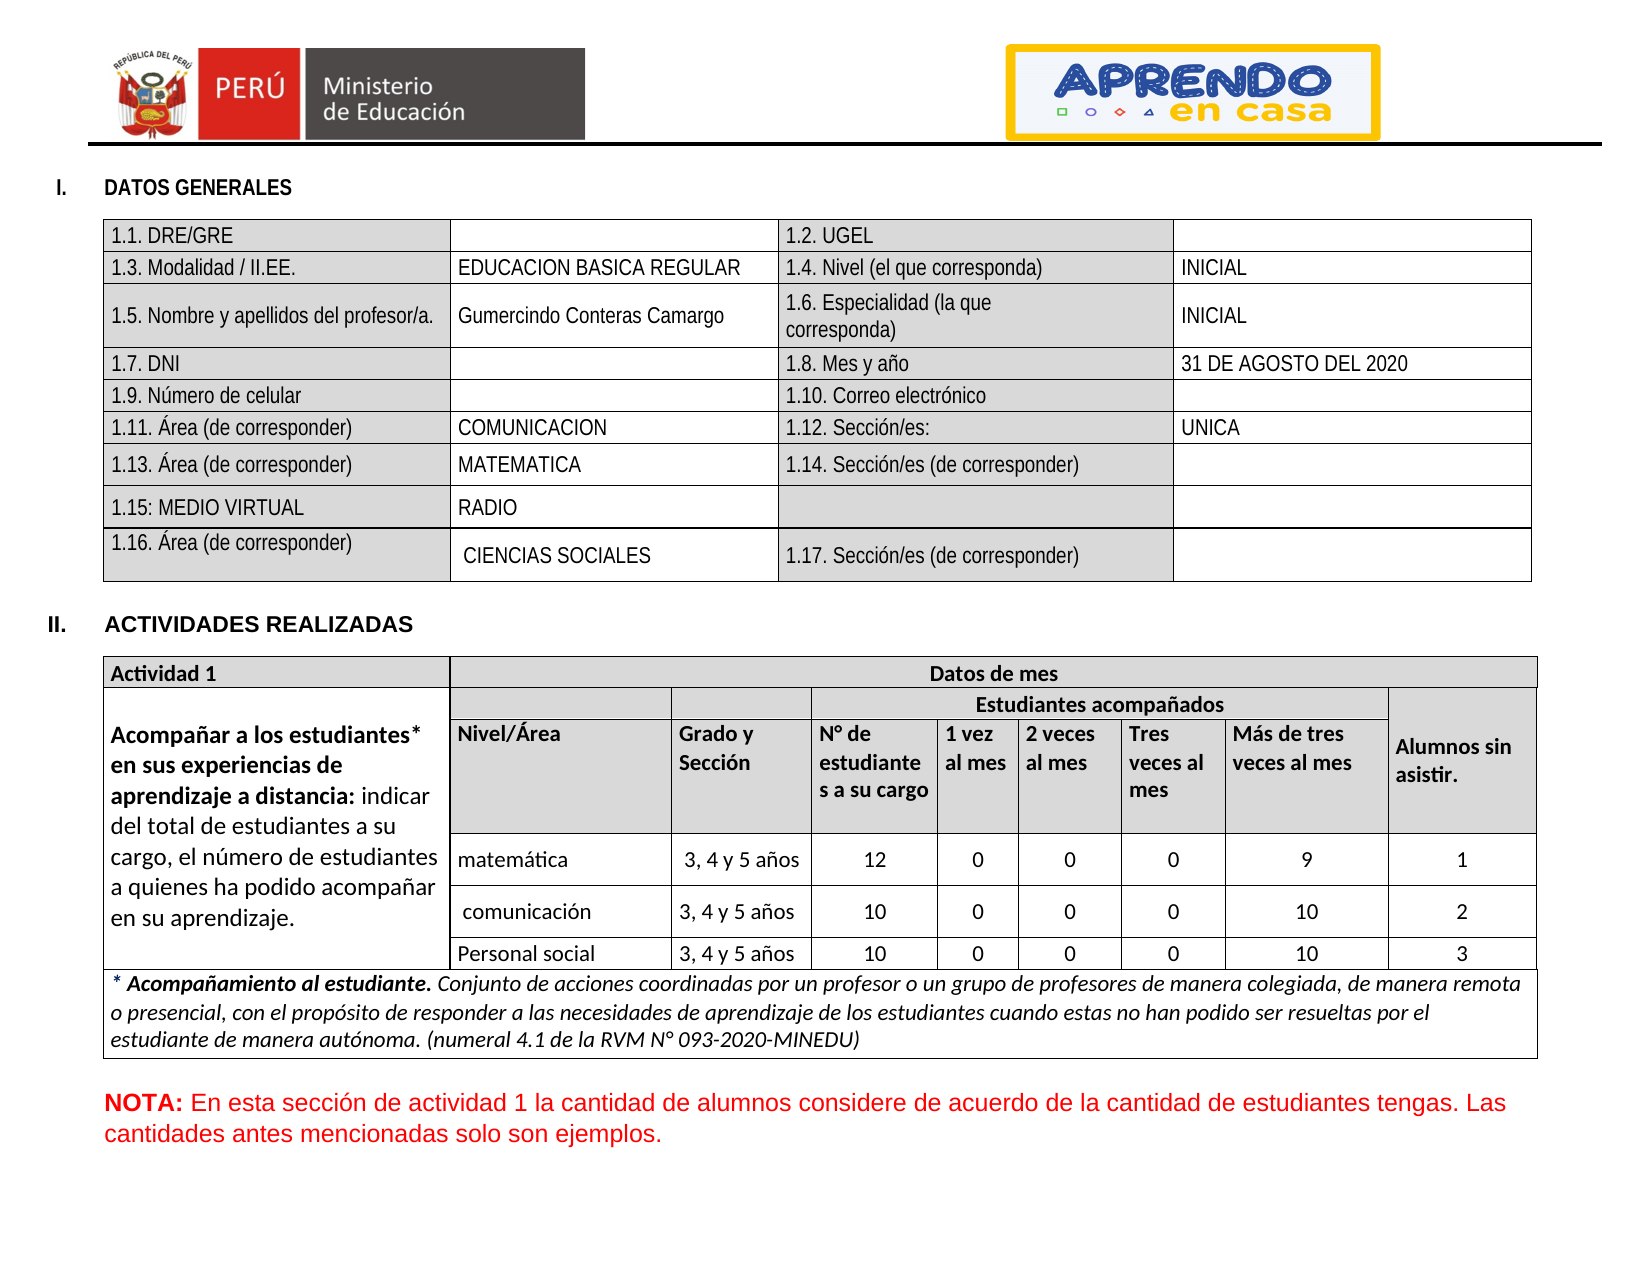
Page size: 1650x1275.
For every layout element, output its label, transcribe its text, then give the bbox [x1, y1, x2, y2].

table_cell 1 [1389, 834, 1536, 884]
table_cell 3, 4 y 5 años [672, 886, 811, 937]
table_cell INICIAL [1174, 284, 1531, 347]
table_cell 3, 4 y 5 años [672, 834, 811, 884]
table_cell 3 [1389, 938, 1536, 968]
table_cell Gumercindo Conteras Camargo [451, 284, 778, 347]
table_cell 0 [1122, 938, 1225, 968]
table_cell UNICA [1174, 412, 1531, 443]
table_cell [672, 688, 811, 718]
table_cell 1.12. Sección/es: [779, 412, 1173, 443]
table_cell 12 [812, 834, 937, 884]
table_header 1.1. DRE/GRE [104, 220, 450, 251]
table_cell 1.13. Área (de corresponder) [104, 444, 450, 485]
table_cell Nivel/Área [451, 720, 671, 833]
table_cell COMUNICACION [451, 412, 778, 443]
table_cell 10 [1226, 938, 1388, 968]
table_cell 1.11. Área (de corresponder) [104, 412, 450, 443]
table_header Datos de mes [451, 657, 1537, 687]
table_cell * Acompañamiento al estudiante. Conjunto de acciones coordinadas por un profesor o un grupo de profesores de manera colegiada, de manera remota o presencial, con el propósito de responder a las necesidades de aprendizaje de los estudiantes cuando estas no han podido ser resueltas por el estudiante de manera autónoma. (numeral 4.1 de la RVM N° 093-2020-MINEDU) [104, 970, 1537, 1058]
table_cell 0 [1122, 886, 1225, 937]
table_cell 0 [1122, 834, 1225, 884]
table_cell 0 [1019, 938, 1121, 968]
table_cell 1.3. Modalidad / II.EE. [104, 252, 450, 283]
table_cell Acompañar a los estudiantes* en sus experiencias de aprendizaje a distancia: indicar del total de estudiantes a su cargo, el número de estudiantes a quienes ha podido acompañar en su aprendizaje. [104, 688, 449, 968]
table_cell INICIAL [1174, 252, 1531, 283]
table_cell 1.8. Mes y año [779, 348, 1173, 379]
table_cell 10 [812, 938, 937, 968]
list ACTIVIDADES REALIZADAS [67, 611, 1537, 637]
table_cell [1174, 486, 1531, 527]
table_cell 2 veces al mes [1019, 720, 1121, 833]
table_cell 1.14. Sección/es (de corresponder) [779, 444, 1173, 485]
table_cell [779, 486, 1173, 527]
table_cell 1.6. Especialidad (la que corresponda) [779, 284, 1173, 347]
table_cell [1174, 444, 1531, 485]
table_cell CIENCIAS SOCIALES [451, 529, 778, 581]
table_cell RADIO [451, 486, 778, 527]
table_cell MATEMATICA [451, 444, 778, 485]
table_cell 0 [1019, 886, 1121, 937]
table_cell 1.5. Nombre y apellidos del profesor/a. [104, 284, 450, 347]
table_cell 1.17. Sección/es (de corresponder) [779, 529, 1173, 581]
table_cell 1.7. DNI [104, 348, 450, 379]
table_cell 1 vez al mes [938, 720, 1018, 833]
table_cell matemática [451, 834, 671, 884]
table_header 1.2. UGEL [779, 220, 1173, 251]
table_cell Tres veces al mes [1122, 720, 1225, 833]
table_cell 0 [1019, 834, 1121, 884]
table_cell 9 [1226, 834, 1388, 884]
table_cell 1.4. Nivel (el que corresponda) [779, 252, 1173, 283]
table_cell 3, 4 y 5 años [672, 938, 811, 968]
table_cell [1174, 529, 1531, 581]
table_header [1174, 220, 1531, 251]
table_cell 1.9. Número de celular [104, 380, 450, 411]
table_cell Personal social [451, 938, 671, 968]
table_cell [1174, 380, 1531, 411]
table_cell [451, 380, 778, 411]
table_cell N° de estudiantes a su cargo [812, 720, 937, 833]
list NOTA: En esta sección de actividad 1 la cantidad de alumnos considere de acuerdo de la cantidad de estudiantes tengas. Las cantidades antes mencionadas solo son ejemplos. [104, 1087, 1537, 1147]
table_cell 10 [812, 886, 937, 937]
table_header Actividad 1 [104, 657, 449, 687]
table_cell Grado y Sección [672, 720, 811, 833]
table_cell 0 [938, 938, 1018, 968]
table_header [451, 220, 778, 251]
table_cell 1.16. Área (de corresponder) [104, 529, 450, 581]
table_cell [451, 348, 778, 379]
picture [1005, 44, 1381, 141]
list DATOS GENERALES [67, 174, 1537, 200]
table_cell 0 [938, 886, 1018, 937]
table_cell 1.10. Correo electrónico [779, 380, 1173, 411]
table_cell Estudiantes acompañados [812, 688, 1388, 718]
table_cell 1.15: MEDIO VIRTUAL [104, 486, 450, 527]
table_cell 31 DE AGOSTO DEL 2020 [1174, 348, 1531, 379]
table_cell Alumnos sin asistir. [1389, 688, 1536, 833]
table_cell comunicación [451, 886, 671, 937]
table_cell 10 [1226, 886, 1388, 937]
table_cell 2 [1389, 886, 1536, 937]
table_cell Más de tres veces al mes [1226, 720, 1388, 833]
table_cell [451, 688, 671, 718]
picture [107, 48, 586, 141]
table_cell 0 [938, 834, 1018, 884]
table_cell EDUCACION BASICA REGULAR [451, 252, 778, 283]
